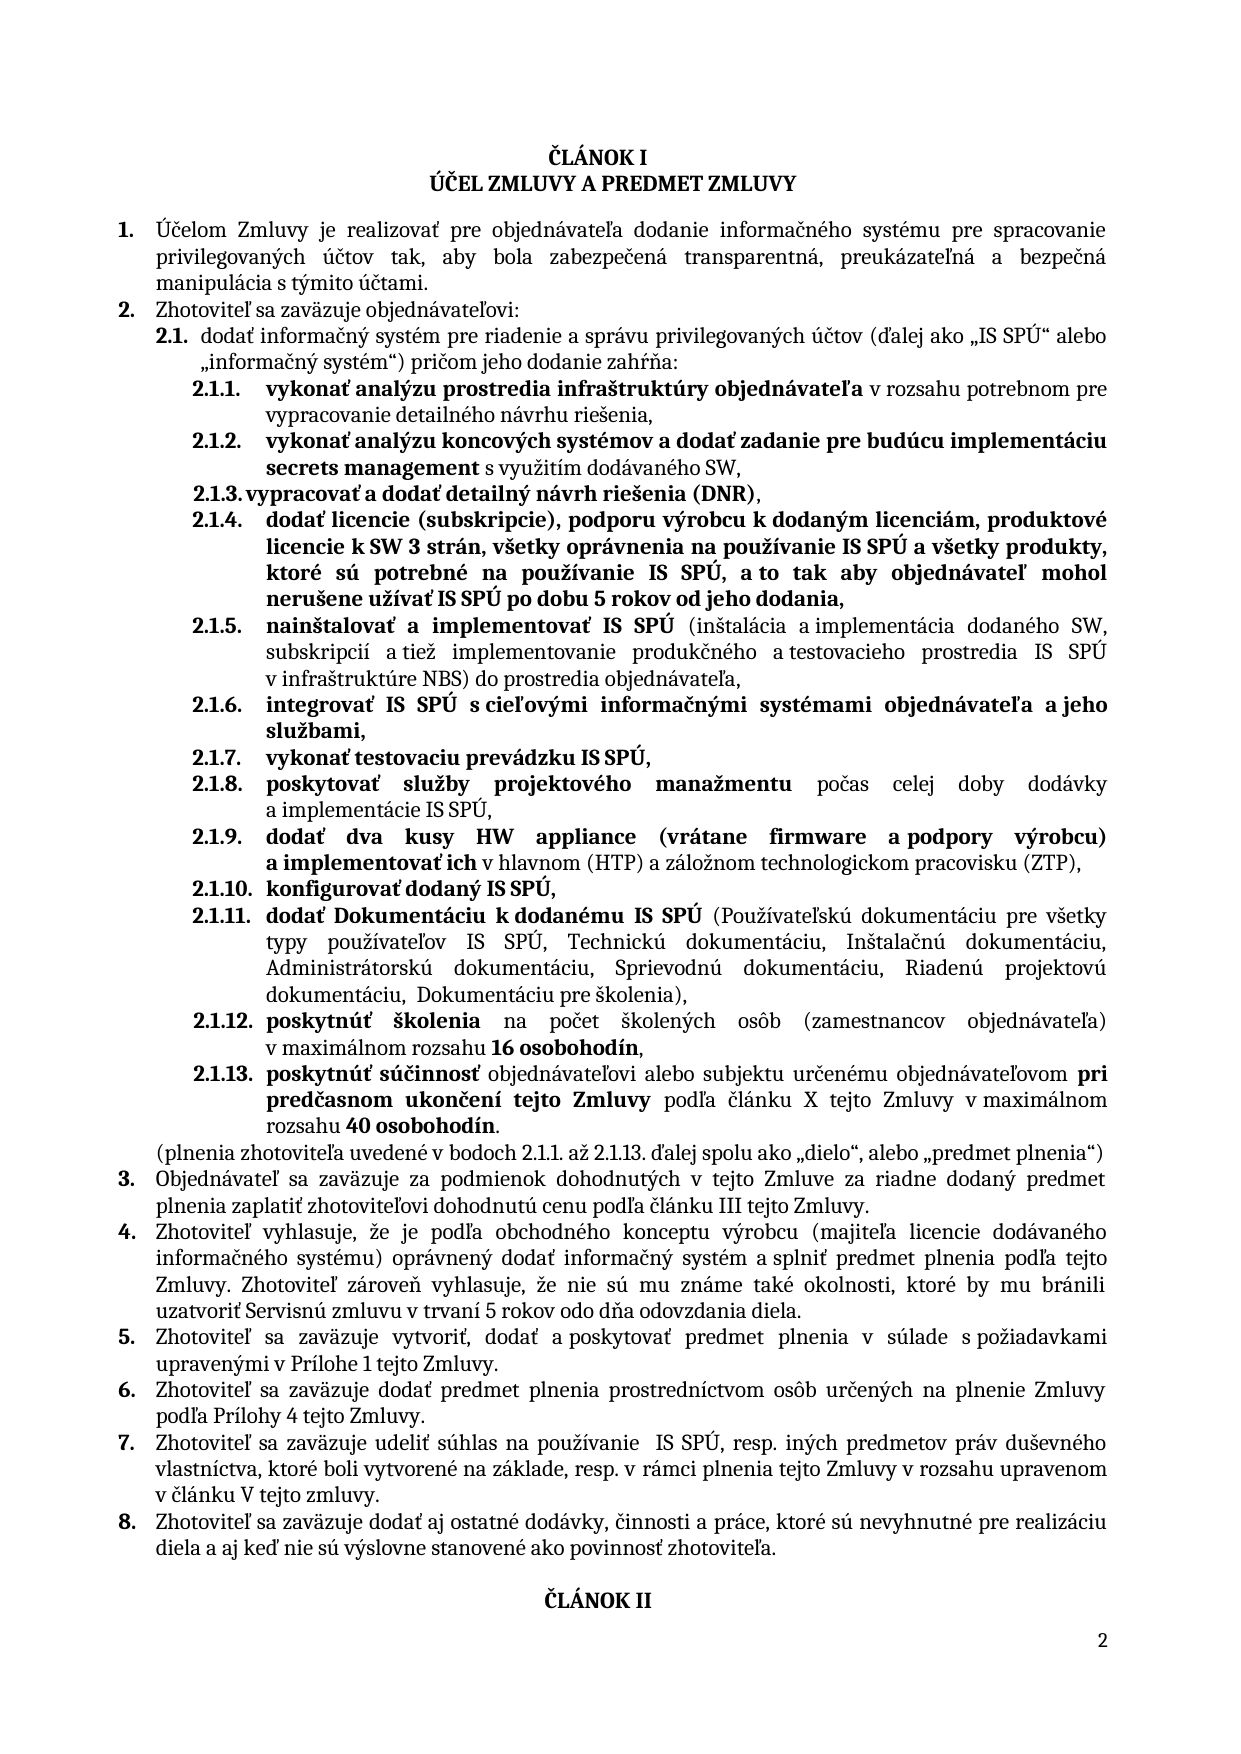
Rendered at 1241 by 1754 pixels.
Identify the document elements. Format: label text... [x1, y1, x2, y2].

list Zhotoviteľ sa zaväzuje udeliť súhlas na používanie IS SPÚ, resp. iných predmetov práv duševného vlastníctva, ktoré boli vytvorené na základe, resp. v rámci plnenia tejto Zmluvy v rozsahu upravenom v článku V tejto zmluvy. [118, 1429, 1107, 1509]
list poskytovať služby projektového manažmentu počas celej doby dodávky a implementácie IS SPÚ, [192, 771, 1107, 823]
list Zhotoviteľ sa zaväzuje dodať predmet plnenia prostredníctvom osôb určených na plnenie Zmluvy podľa Prílohy 4 tejto Zmluvy. [118, 1377, 1107, 1429]
list dodať licencie (subskripcie), podporu výrobcu k dodaným licenciám, produktové licencie k SW 3 strán, všetky oprávnenia na používanie IS SPÚ a všetky produkty, ktoré sú potrebné na používanie IS SPÚ, a to tak aby objednávateľ mohol nerušene užívať IS SPÚ po dobu 5 rokov od jeho dodania, [192, 507, 1107, 613]
list Zhotoviteľ sa zaväzuje vytvoriť, dodať a poskytovať predmet plnenia v súlade s požiadavkami upravenými v Prílohe 1 tejto Zmluvy. [118, 1324, 1107, 1377]
text ÚČEL ZMLUVY A PREDMET ZMLUVY [118, 171, 1107, 197]
list Zhotoviteľ sa zaväzuje objednávateľovi: [118, 296, 1107, 323]
list vypracovať a dodať detailný návrh riešenia (DNR), [193, 481, 1107, 507]
list Zhotoviteľ sa zaväzuje dodať aj ostatné dodávky, činnosti a práce, ktoré sú nevyhnutné pre realizáciu diela a aj keď nie sú výslovne stanovené ako povinnosť zhotoviteľa. [118, 1509, 1107, 1561]
list integrovať IS SPÚ s cieľovými informačnými systémami objednávateľa a jeho službami, [192, 692, 1107, 744]
list Zhotoviteľ vyhlasuje, že je podľa obchodného konceptu výrobcu (majiteľa licencie dodávaného informačného systému) oprávnený dodať informačný systém a splniť predmet plnenia podľa tejto Zmluvy. Zhotoviteľ zároveň vyhlasuje, že nie sú mu známe také okolnosti, ktoré by mu bránili uzatvoriť Servisnú zmluvu v trvaní 5 rokov odo dňa odovzdania diela. [118, 1219, 1107, 1324]
list Objednávateľ sa zaväzuje za podmienok dohodnutých v tejto Zmluve za riadne dodaný predmet plnenia zaplatiť zhotoviteľovi dohodnutú cenu podľa článku III tejto Zmluvy. [118, 1166, 1107, 1219]
list Účelom Zmluvy je realizovať pre objednávateľa dodanie informačného systému pre spracovanie privilegovaných účtov tak, aby bola zabezpečená transparentná, preukázateľná a bezpečná manipulácia s týmito účtami. [118, 217, 1107, 296]
subtitle Článok II [88, 1588, 1107, 1614]
list vykonať analýzu prostredia infraštruktúry objednávateľa v rozsahu potrebnom pre vypracovanie detailného návrhu riešenia, [192, 375, 1107, 428]
list poskytnúť školenia na počet školených osôb (zamestnancov objednávateľa) v maximálnom rozsahu 16 osobohodín, [193, 1008, 1107, 1061]
list poskytnúť súčinnosť objednávateľovi alebo subjektu určenému objednávateľovom pri predčasnom ukončení tejto Zmluvy podľa článku X tejto Zmluvy v maximálnom rozsahu 40 osobohodín. [193, 1061, 1107, 1140]
subtitle Článok I [88, 144, 1107, 171]
list vykonať analýzu koncových systémov a dodať zadanie pre budúcu implementáciu secrets management s využitím dodávaného SW, [192, 428, 1107, 481]
text (plnenia zhotoviteľa uvedené v bodoch 2.1.1. až 2.1.13. ďalej spolu ako „dielo“, alebo „predmet plnenia“) [156, 1140, 1107, 1166]
list dodať Dokumentáciu k dodanému IS SPÚ (Používateľskú dokumentáciu pre všetky typy používateľov IS SPÚ, Technickú dokumentáciu, Inštalačnú dokumentáciu, Administrátorskú dokumentáciu, Sprievodnú dokumentáciu, Riadenú projektovú dokumentáciu, Dokumentáciu pre školenia), [192, 902, 1107, 1008]
list dodať dva kusy HW appliance (vrátane firmware a podpory výrobcu) a implementovať ich v hlavnom (HTP) a záložnom technologickom pracovisku (ZTP), [192, 823, 1107, 876]
list vykonať testovaciu prevádzku IS SPÚ, [192, 744, 1107, 771]
list nainštalovať a implementovať IS SPÚ (inštalácia a implementácia dodaného SW, subskripcií a tiež implementovanie produkčného a testovacieho prostredia IS SPÚ v infraštruktúre NBS) do prostredia objednávateľa, [192, 613, 1107, 692]
list dodať informačný systém pre riadenie a správu privilegovaných účtov (ďalej ako „IS SPÚ“ alebo „informačný systém“) pričom jeho dodanie zahŕňa: [156, 323, 1107, 375]
list konfigurovať dodaný IS SPÚ, [192, 876, 1107, 902]
